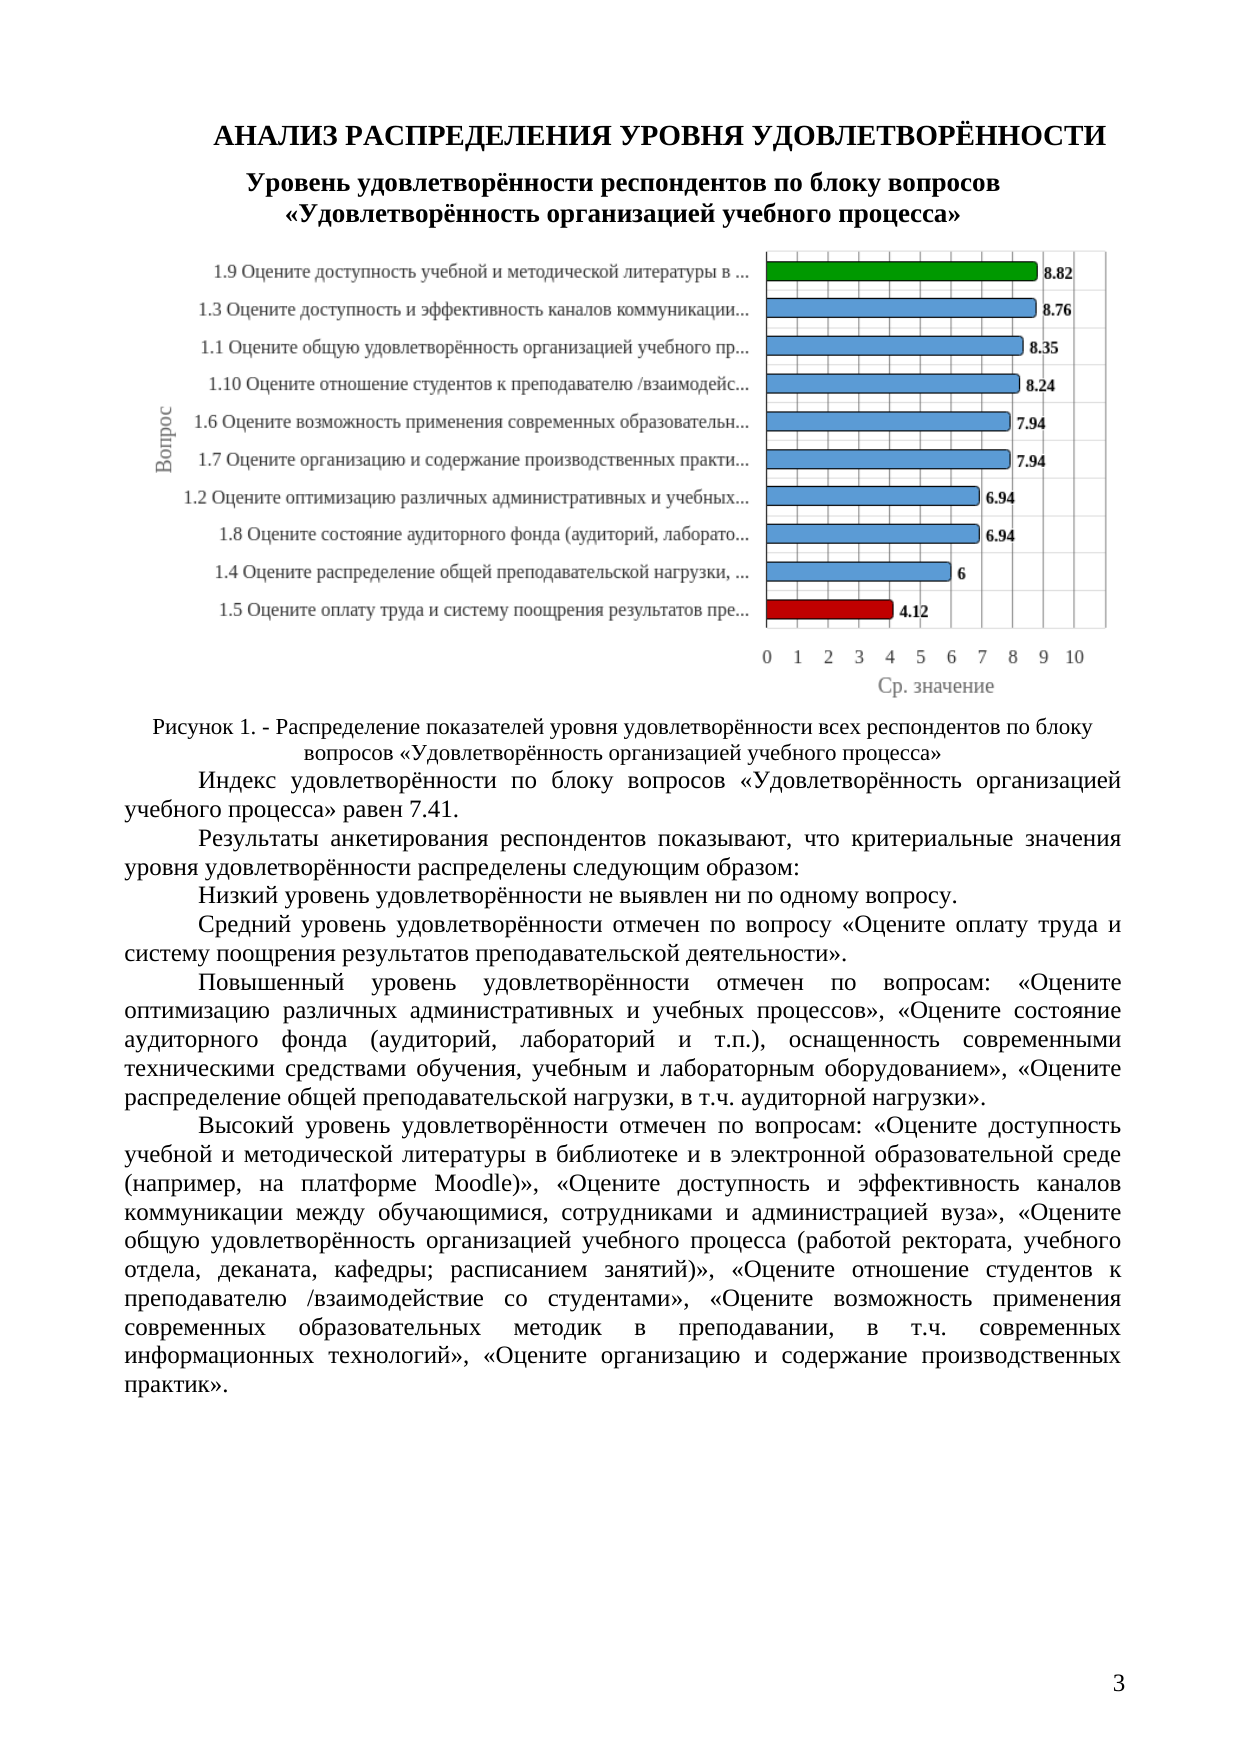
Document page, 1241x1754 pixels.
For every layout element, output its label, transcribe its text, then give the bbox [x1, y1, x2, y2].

text Средний уровень удовлетворённости отмечен по вопросу «Оцените оплату труда и систему поощрения результатов преподавательской деятельности». [124, 909, 1122, 967]
text Низкий уровень удовлетворённости не выявлен ни по одному вопросу. [124, 881, 1122, 909]
picture [124, 241, 1129, 713]
text Индекс удовлетворённости по блоку вопросов «Удовлетворённость организацией учебного процесса» равен 7.41. [124, 766, 1122, 823]
text Результаты анкетирования респондентов показывают, что критериальные значения уровня удовлетворённости распределены следующим образом: [124, 823, 1122, 881]
subtitle АНАЛИЗ РАСПРЕДЕЛЕНИЯ УРОВНЯ УДОВЛЕТВОРЁННОСТИ [124, 118, 1122, 152]
subtitle Уровень удовлетворённости респондентов по блоку вопросов «Удовлетворённость организацией учебного процесса» [124, 166, 1122, 228]
text Повышенный уровень удовлетворённости отмечен по вопросам: «Оцените оптимизацию различных административных и учебных процессов», «Оцените состояние аудиторного фонда (аудиторий, лабораторий и т.п.), оснащенность современными техническими средствами обучения, учебным и лабораторным оборудованием», «Оцените распределение общей преподавательской нагрузки, в т.ч. аудиторной нагрузки». [124, 967, 1122, 1111]
text Рисунок 1. - Распределение показателей уровня удовлетворённости всех респондентов по блоку вопросов «Удовлетворённость организацией учебного процесса» [124, 713, 1122, 766]
text Высокий уровень удовлетворённости отмечен по вопросам: «Оцените доступность учебной и методической литературы в библиотеке и в электронной образовательной среде (например, на платформе Moodle)», «Оцените доступность и эффективность каналов коммуникации между обучающимися, сотрудниками и администрацией вуза», «Оцените общую удовлетворённость организацией учебного процесса (работой ректората, учебного отдела, деканата, кафедры; расписанием занятий)», «Оцените отношение студентов к преподавателю /взаимодействие со студентами», «Оцените возможность применения современных образовательных методик в преподавании, в т.ч. современных информационных технологий», «Оцените организацию и содержание производственных практик». [124, 1111, 1122, 1398]
